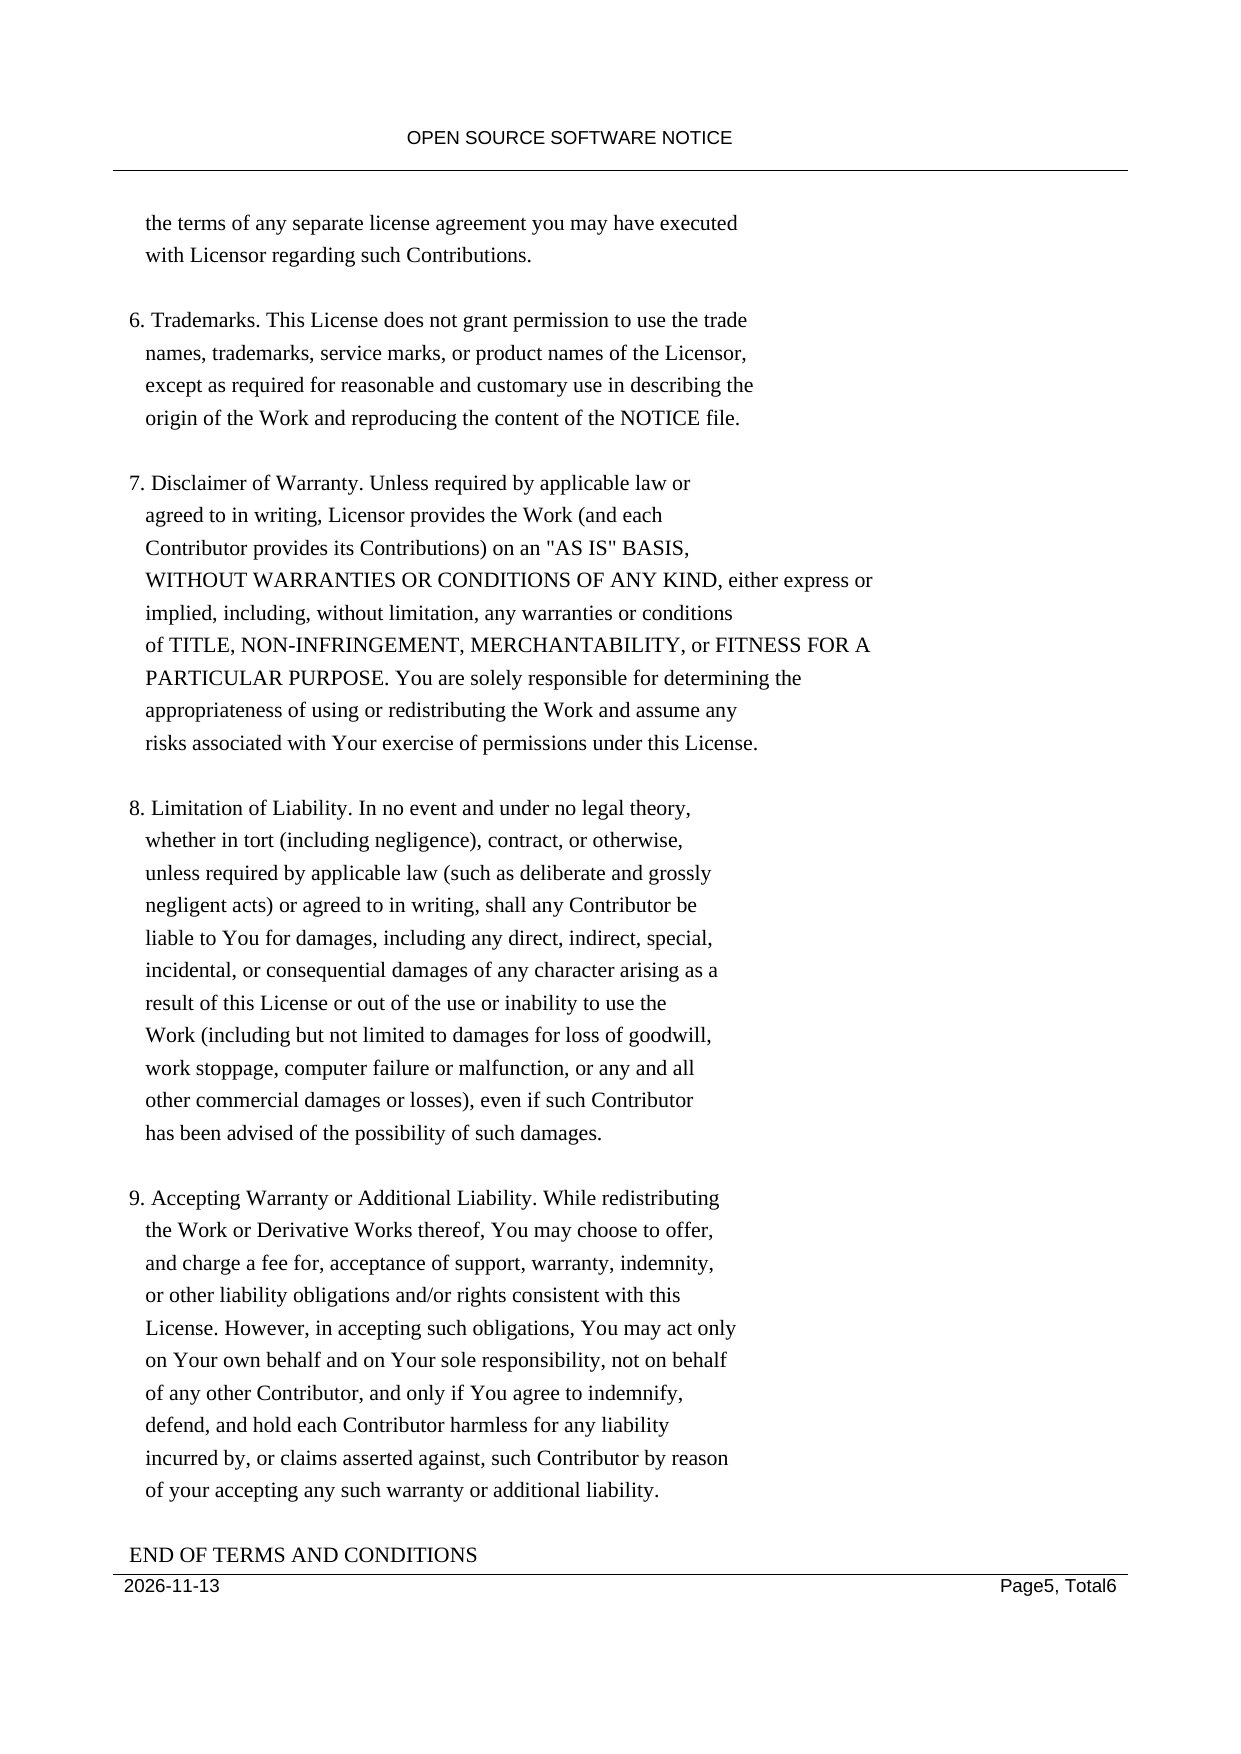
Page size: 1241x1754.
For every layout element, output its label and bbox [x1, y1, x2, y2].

text [112, 206, 1128, 1571]
